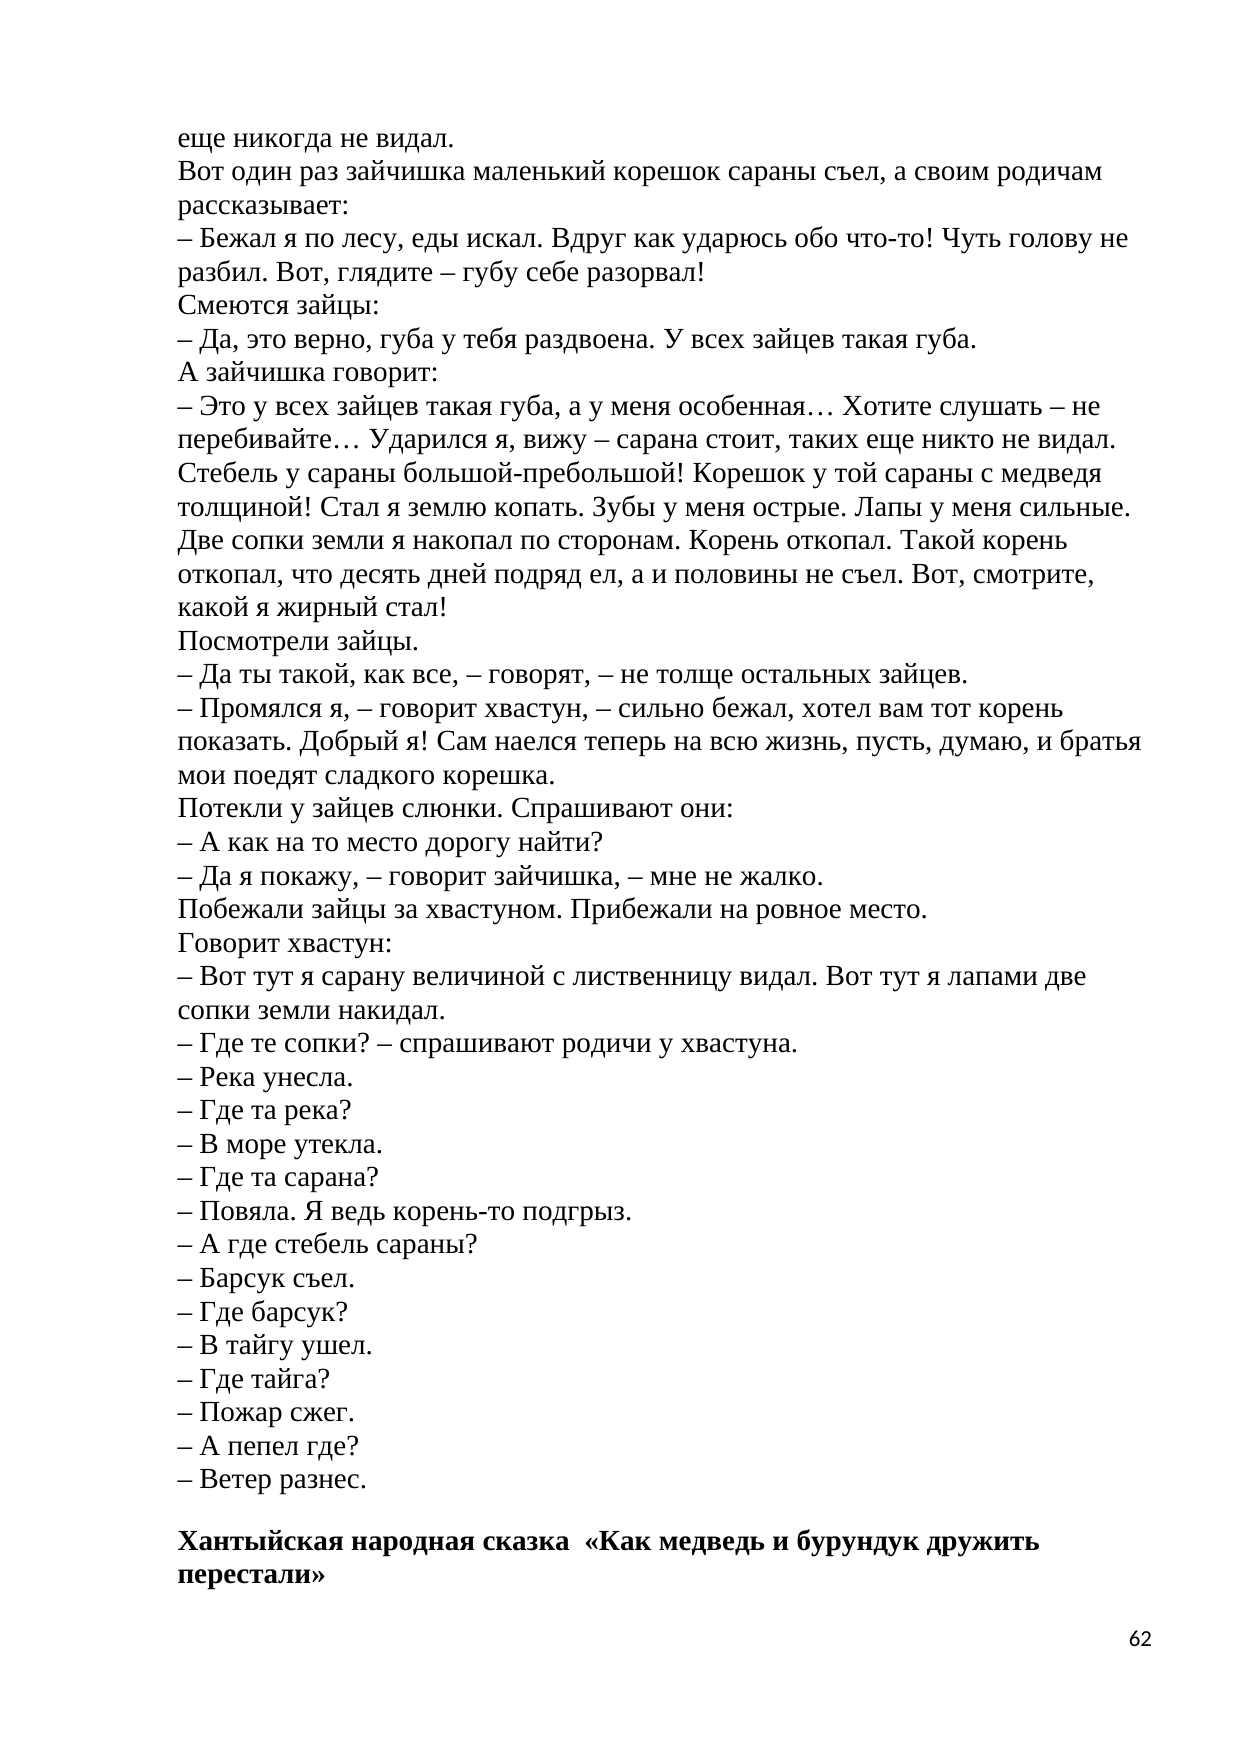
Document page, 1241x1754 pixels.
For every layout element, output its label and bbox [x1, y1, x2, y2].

table_cell [176, 118, 1159, 1592]
